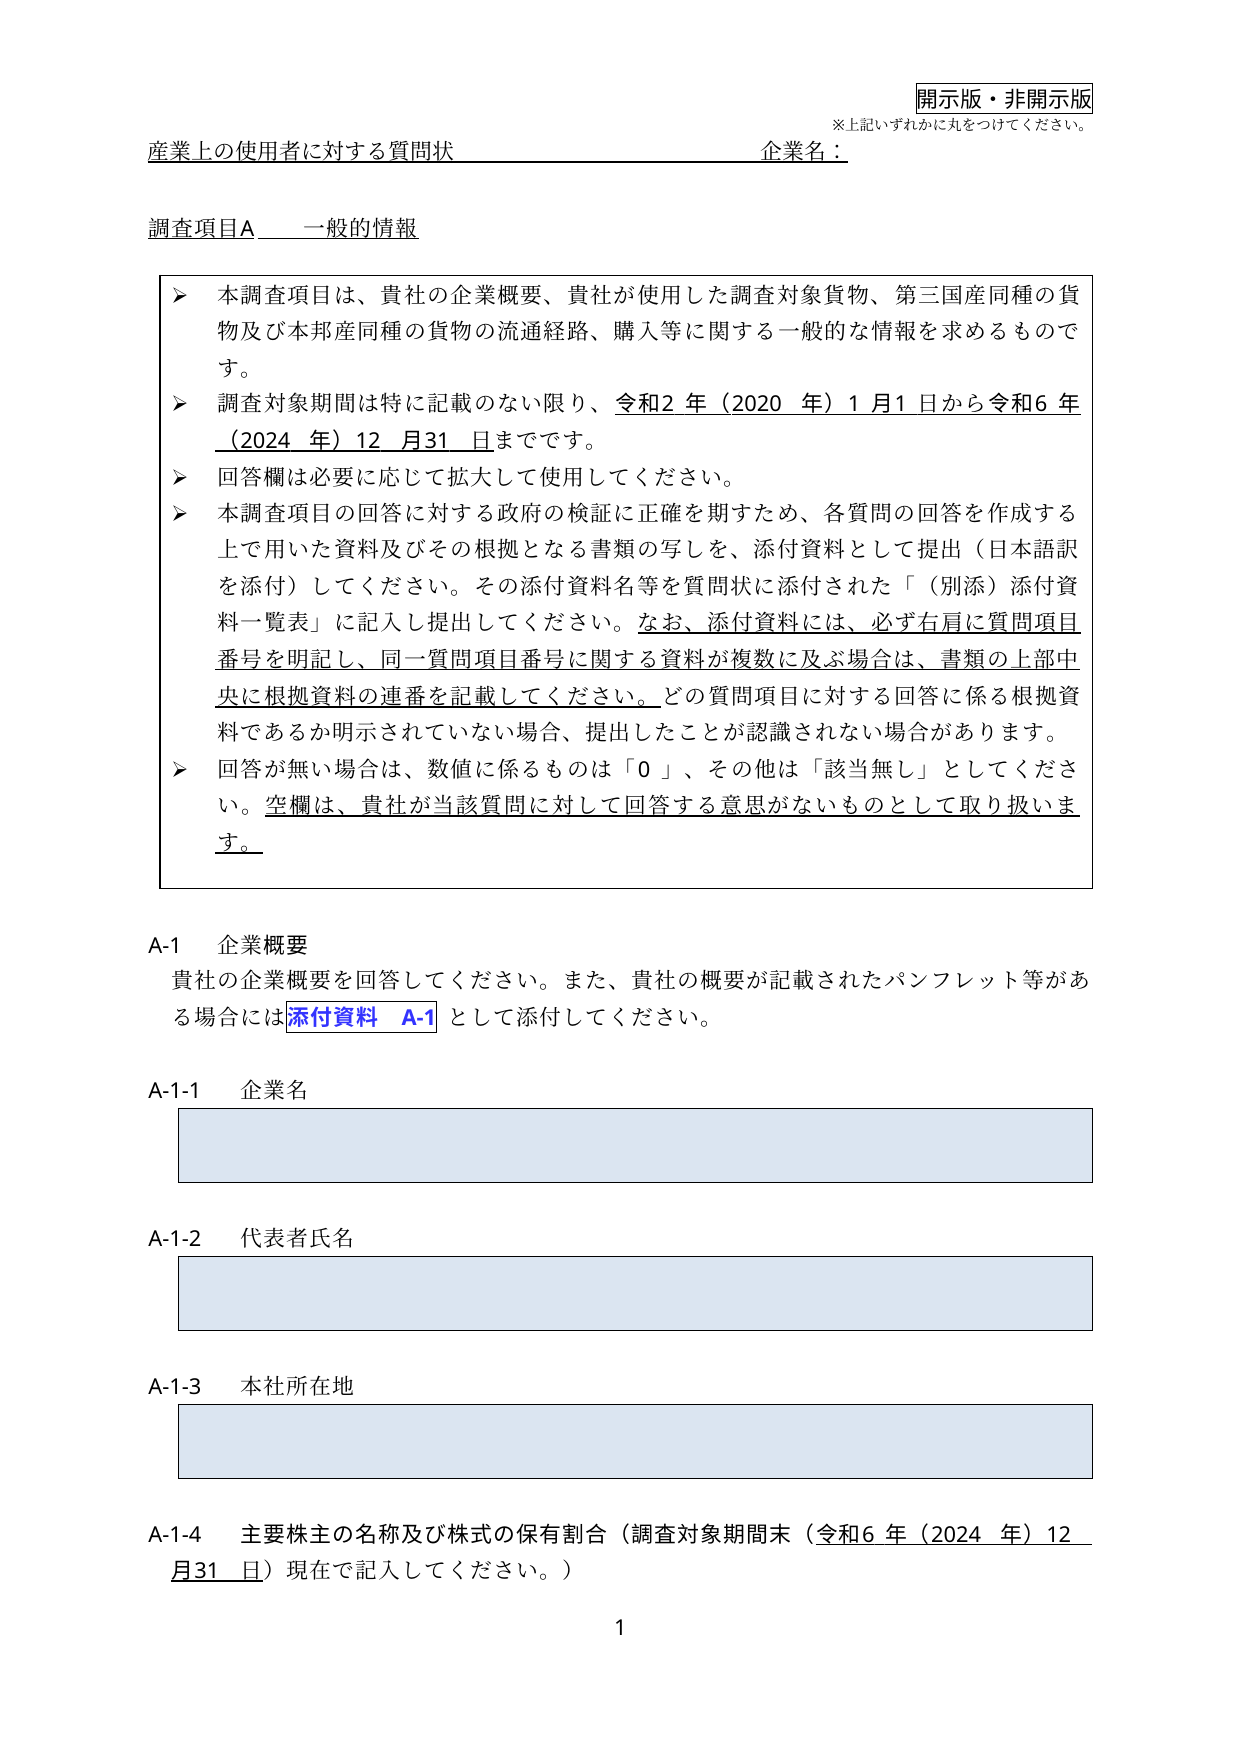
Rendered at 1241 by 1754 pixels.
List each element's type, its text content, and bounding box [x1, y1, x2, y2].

table_header 本調査項目は、貴社の企業概要、貴社が使用した調査対象貨物、第三国産同種の貨物及び本邦産同種の貨物の流通経路、購入等に関する一般的な情報を求めるものです。 調査対象期間は特に記載のない限り、令和2年（2020年）1月1日から令和6年（2024年）12月31日までです。 回答欄は必要に応じて拡大して使用してください。 本調査項目の回答に対する政府の検証に正確を期すため、各質問の回答を作成する上で用いた資料及びその根拠となる書類の写しを、添付資料として提出（日本語訳を添付）してください。その添付資料名等を質問状に添付された「（別添）添付資料一覧表」に記入し提出してください。なお、添付資料には、必ず右肩に質問項目番号を明記し、同一質問項目番号に関する資料が複数に及ぶ場合は、書類の上部中央に根拠資料の連番を記載してください。どの質問項目に対する回答に係る根拠資料であるか明示されていない場合、提出したことが認識されない場合があります。 回答が無い場合は、数値に係るものは「0」、その他は「該当無し」としてください。空欄は、貴社が当該質問に対して回答する意思がないものとして取り扱います。 [161, 276, 1092, 888]
table_header [179, 1257, 1092, 1330]
table_header [179, 1405, 1092, 1478]
list A-1-1 企業名 [148, 1071, 1092, 1108]
list A-1-2 代表者氏名 [148, 1219, 1092, 1256]
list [148, 1515, 1092, 1588]
list 貴社の企業概要を回答してください。また、貴社の概要が記載されたパンフレット等がある場合には添付資料A-1として添付してください。 [171, 962, 1092, 1035]
table_header [179, 1109, 1092, 1182]
subtitle 調査項目A 一般的情報 [148, 208, 1092, 245]
list A-1-3 本社所在地 [148, 1367, 1092, 1404]
list A-1 企業概要 [148, 926, 1092, 962]
